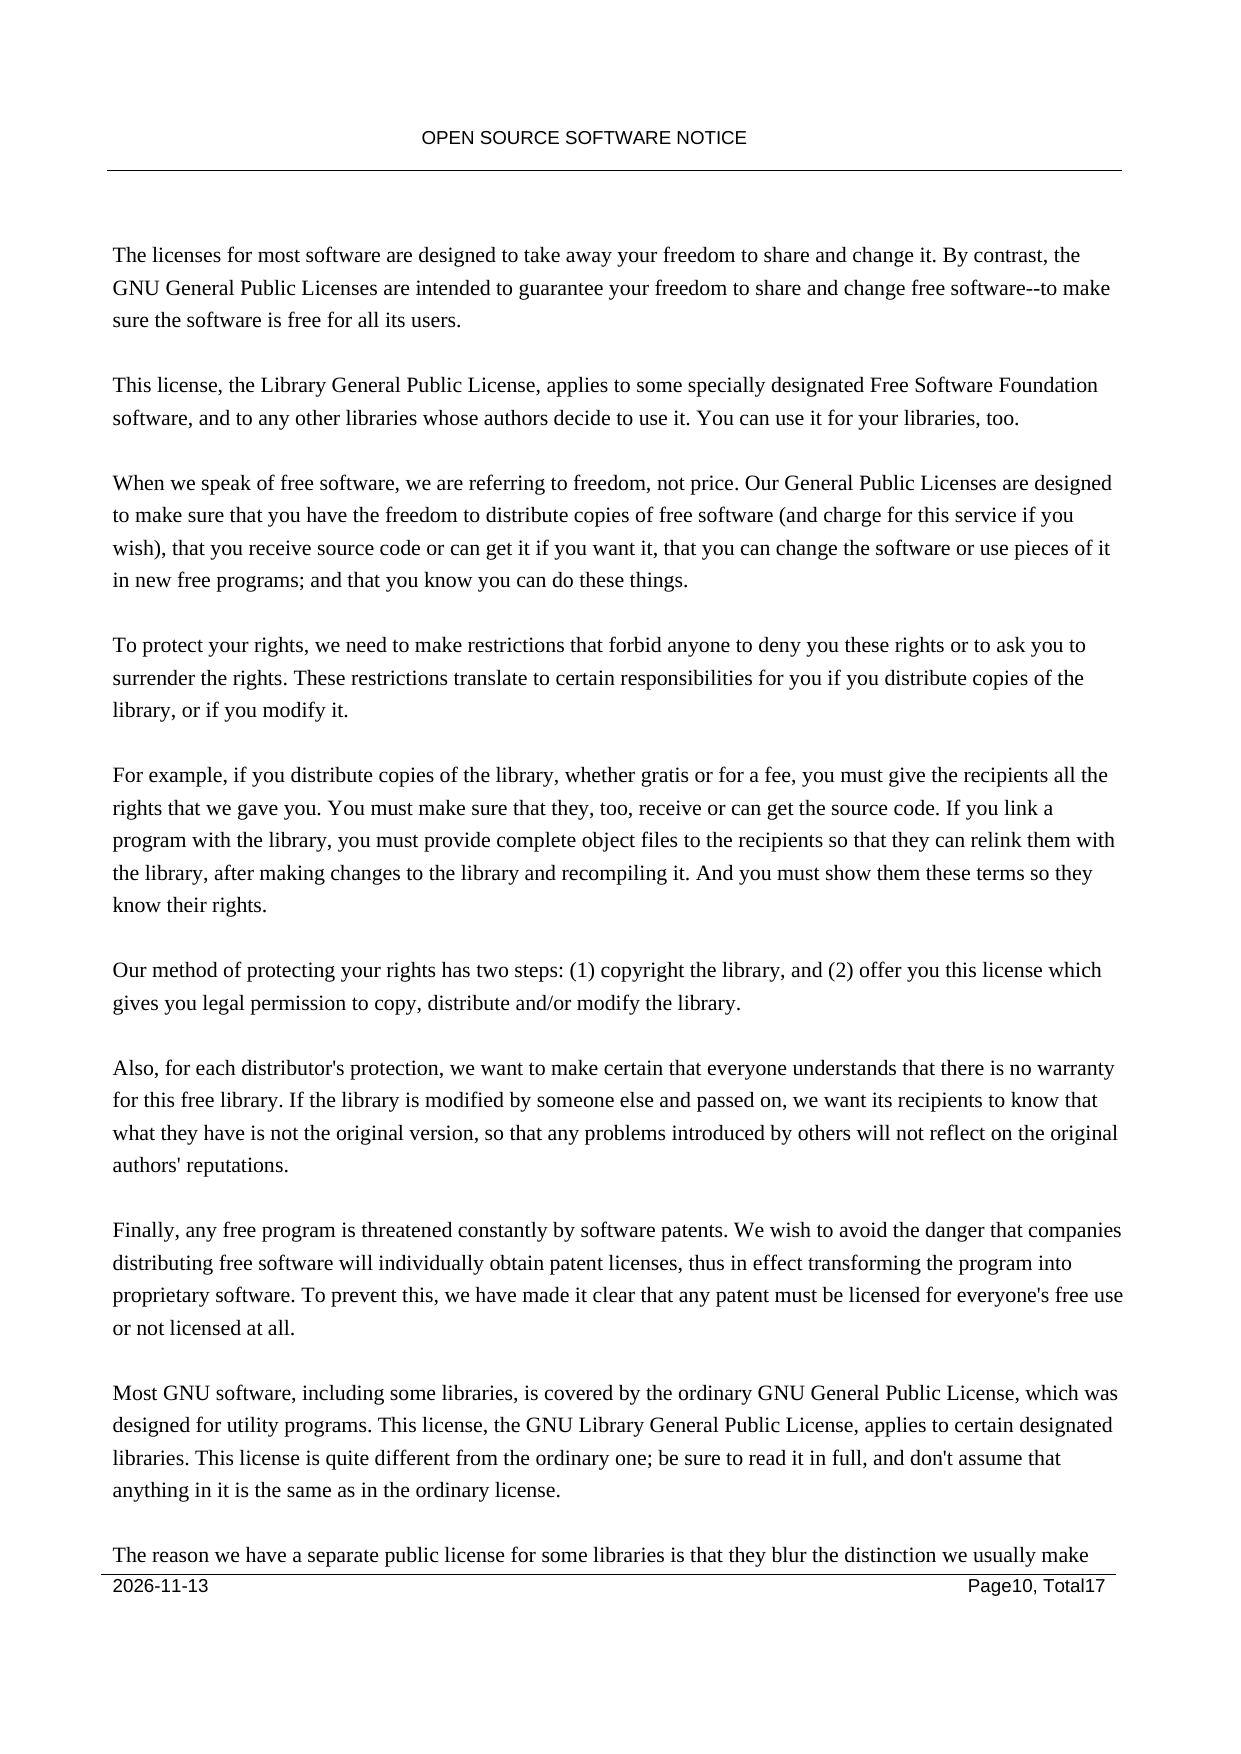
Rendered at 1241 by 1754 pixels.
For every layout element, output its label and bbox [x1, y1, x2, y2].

text [112, 206, 1128, 1571]
